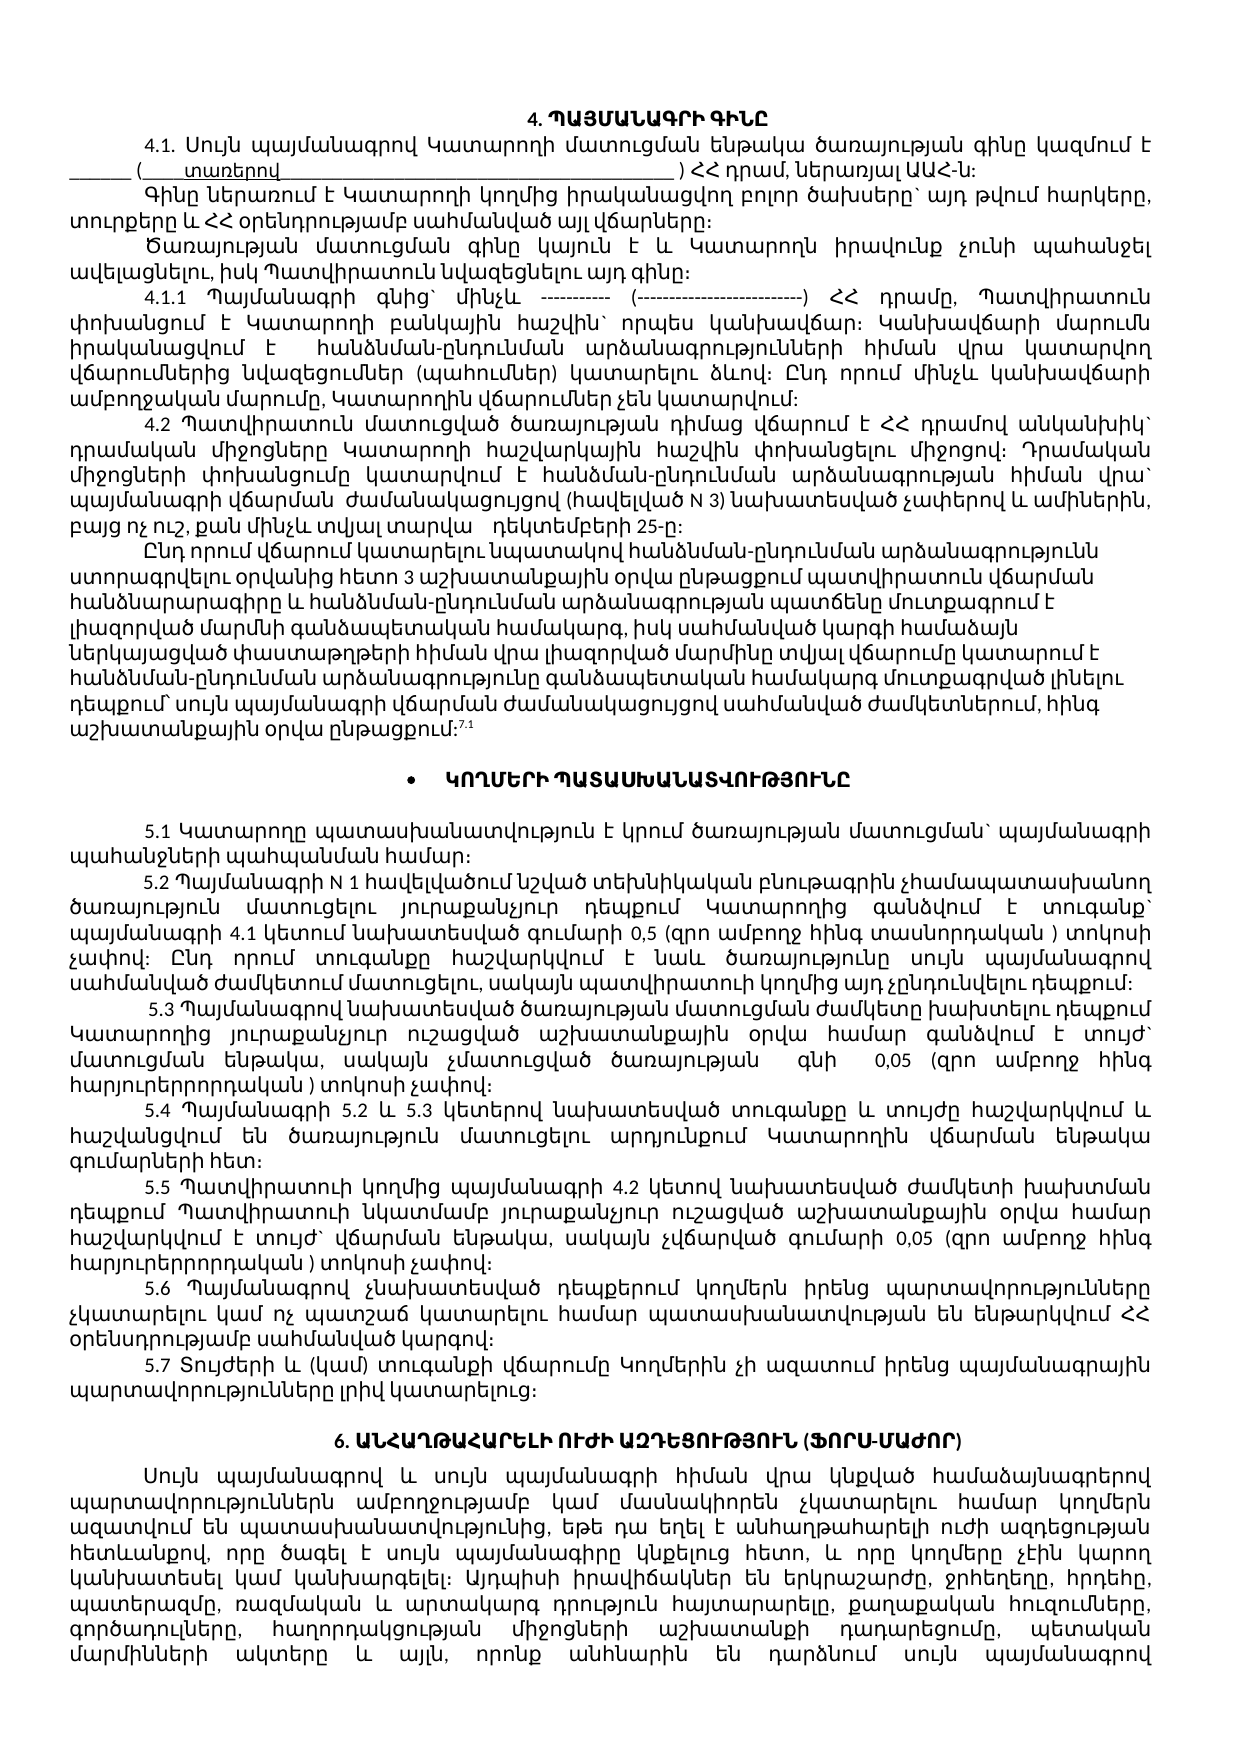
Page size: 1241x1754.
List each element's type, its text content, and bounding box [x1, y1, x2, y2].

text 5.3 Պայմանագրով նախատեսված ծառայության մատուցման ժամկետը խախտելու դեպքում Կատարողից յուրաքանչյուր ուշացված աշխատանքային օրվա համար գանձվում է տույժ` մատուցման ենթակա, սակայն չմատուցված ծառայության գնի 0,05 (զրո ամբողջ հինգ հարյուրերրորդական ) տոկոսի չափով։ [69, 996, 1152, 1098]
text 4.2 Պատվիրատուն մատուցված ծառայության դիմաց վճարում է ՀՀ դրամով անկանխիկ` դրամական միջոցները Կատարողի հաշվարկային հաշվին փոխանցելու միջոցով։ Դրամական միջոցների փոխանցումը կատարվում է հանձման-ընդունման արձանագրության հիման վրա` պայմանագրի վճարման ժամանակացույցով (հավելված N 3) նախատեսված չափերով և ամիներին, բայց ոչ ուշ, քան մինչև տվյալ տարվա դեկտեմբերի 25-ը: [69, 411, 1152, 538]
text Ծառայության մատուցման գինը կայուն է և Կատարողն իրավունք չունի պահանջել ավելացնելու, իսկ Պատվիրատուն նվազեցնելու այդ գինը։ [69, 233, 1152, 284]
text 4.1. Սույն պայմանագրով Կատարողի մատուցման ենթակա ծառայության գինը կազմում է ______ (____տառերով______________________________________ ) ՀՀ դրամ, ներառյալ ԱԱՀ-ն: [69, 132, 1152, 183]
text 5.7 Տույժերի և (կամ) տուգանքի վճարումը Կողմերին չի ազատում իրենց պայմանագրային պարտավորությունները լրիվ կատարելուց։ [69, 1352, 1152, 1403]
text 5.2 Պայմանագրի N 1 հավելվածում նշված տեխնիկական բնութագրին չհամապատասխանող ծառայություն մատուցելու յուրաքանչյուր դեպքում Կատարողից գանձվում է տուգանք` պայմանագրի 4.1 կետում նախատեսված գումարի 0,5 (զրո ամբողջ հինգ տասնորդական ) տոկոսի չափով: Ընդ որում տուգանքը հաշվարկվում է նաև ծառայությունը սույն պայմանագրով սահմանված ժամկետում մատուցելու, սակայն պատվիրատուի կողմից այդ չընդունվելու դեպքում: [69, 869, 1152, 996]
text 5.5 Պատվիրատուի կողմից պայմանագրի 4.2 կետով նախատեսված ժամկետի խախտման դեպքում Պատվիրատուի նկատմամբ յուրաքանչյուր ուշացված աշխատանքային օրվա համար հաշվարկվում է տույժ` վճարման ենթակա, սակայն չվճարված գումարի 0,05 (զրո ամբողջ հինգ հարյուրերրորդական ) տոկոսի չափով։ [69, 1174, 1152, 1276]
text Ընդ որում վճարում կատարելու նպատակով հանձնման-ընդունման արձանագրությունն ստորագրվելու օրվանից հետո 3 աշխատանքային օրվա ընթացքում պատվիրատուն վճարման հանձնարարագիրը և հանձնման-ընդունման արձանագրության պատճենը մուտքագրում է լիազորված մարմնի գանձապետական համակարգ, իսկ սահմանված կարգի համաձայն ներկայացված փաստաթղթերի հիման վրա լիազորված մարմինը տվյալ վճարումը կատարում է հանձնման-ընդունման արձանագրությունը գանձապետական համակարգ մուտքագրված լինելու դեպքում՝ սույն պայմանագրի վճարման ժամանակացույցով սահմանված ժամկետներում, հինգ աշխատանքային օրվա ընթացքում:7.1 [69, 538, 1152, 742]
text 5.1 Կատարողը պատասխանատվություն է կրում ծառայության մատուցման` պայմանագրի պահանջների պահպանման համար։ [69, 818, 1152, 869]
text Գինը ներառում է Կատարողի կողմից իրականացվող բոլոր ծախսերը` այդ թվում հարկերը, տուրքերը և ՀՀ օրենդրությամբ սահմանված այլ վճարները։ [69, 183, 1152, 233]
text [69, 1464, 1152, 1667]
text 5.6 Պայմանագրով չնախատեսված դեպքերում կողմերն իրենց պարտավորությունները չկատարելու կամ ոչ պատշաճ կատարելու համար պատասխանատվության են ենթարկվում ՀՀ օրենսդրությամբ սահմանված կարգով։ [69, 1276, 1152, 1352]
text 5.4 Պայմանագրի 5.2 և 5.3 կետերով նախատեսված տուգանքը և տույժը հաշվարկվում և հաշվանցվում են ծառայություն մատուցելու արդյունքում Կատարողին վճարման ենթակա գումարների հետ։ [69, 1098, 1152, 1174]
list ԿՈՂՄԵՐԻ ՊԱՏԱՍԽԱՆԱՏՎՈՒԹՅՈՒՆԸ [107, 767, 1152, 793]
text 4.1.1 Պայմանագրի գնից` մինչև ----------- (--------------------------) ՀՀ դրամը, Պատվիրատուն փոխանցում է Կատարողի բանկային հաշվին` որպես կանխավճար։ Կանխավճարի մարումն իրականացվում է հանձնման-ընդունման արձանագրությունների հիման վրա կատարվող վճարումներից նվազեցումներ (պահումներ) կատարելու ձևով։ Ընդ որում մինչև կանխավճարի ամբողջական մարումը, Կատարողին վճարումներ չեն կատարվում: [69, 284, 1152, 411]
text 4. ՊԱՅՄԱՆԱԳՐԻ ԳԻՆԸ [69, 106, 1152, 132]
text 6. ԱՆՀԱՂԹԱՀԱՐԵԼԻ ՈՒԺԻ ԱԶԴԵՑՈՒԹՅՈՒՆ (ՖՈՐՍ-ՄԱԺՈՐ) [69, 1428, 1152, 1453]
